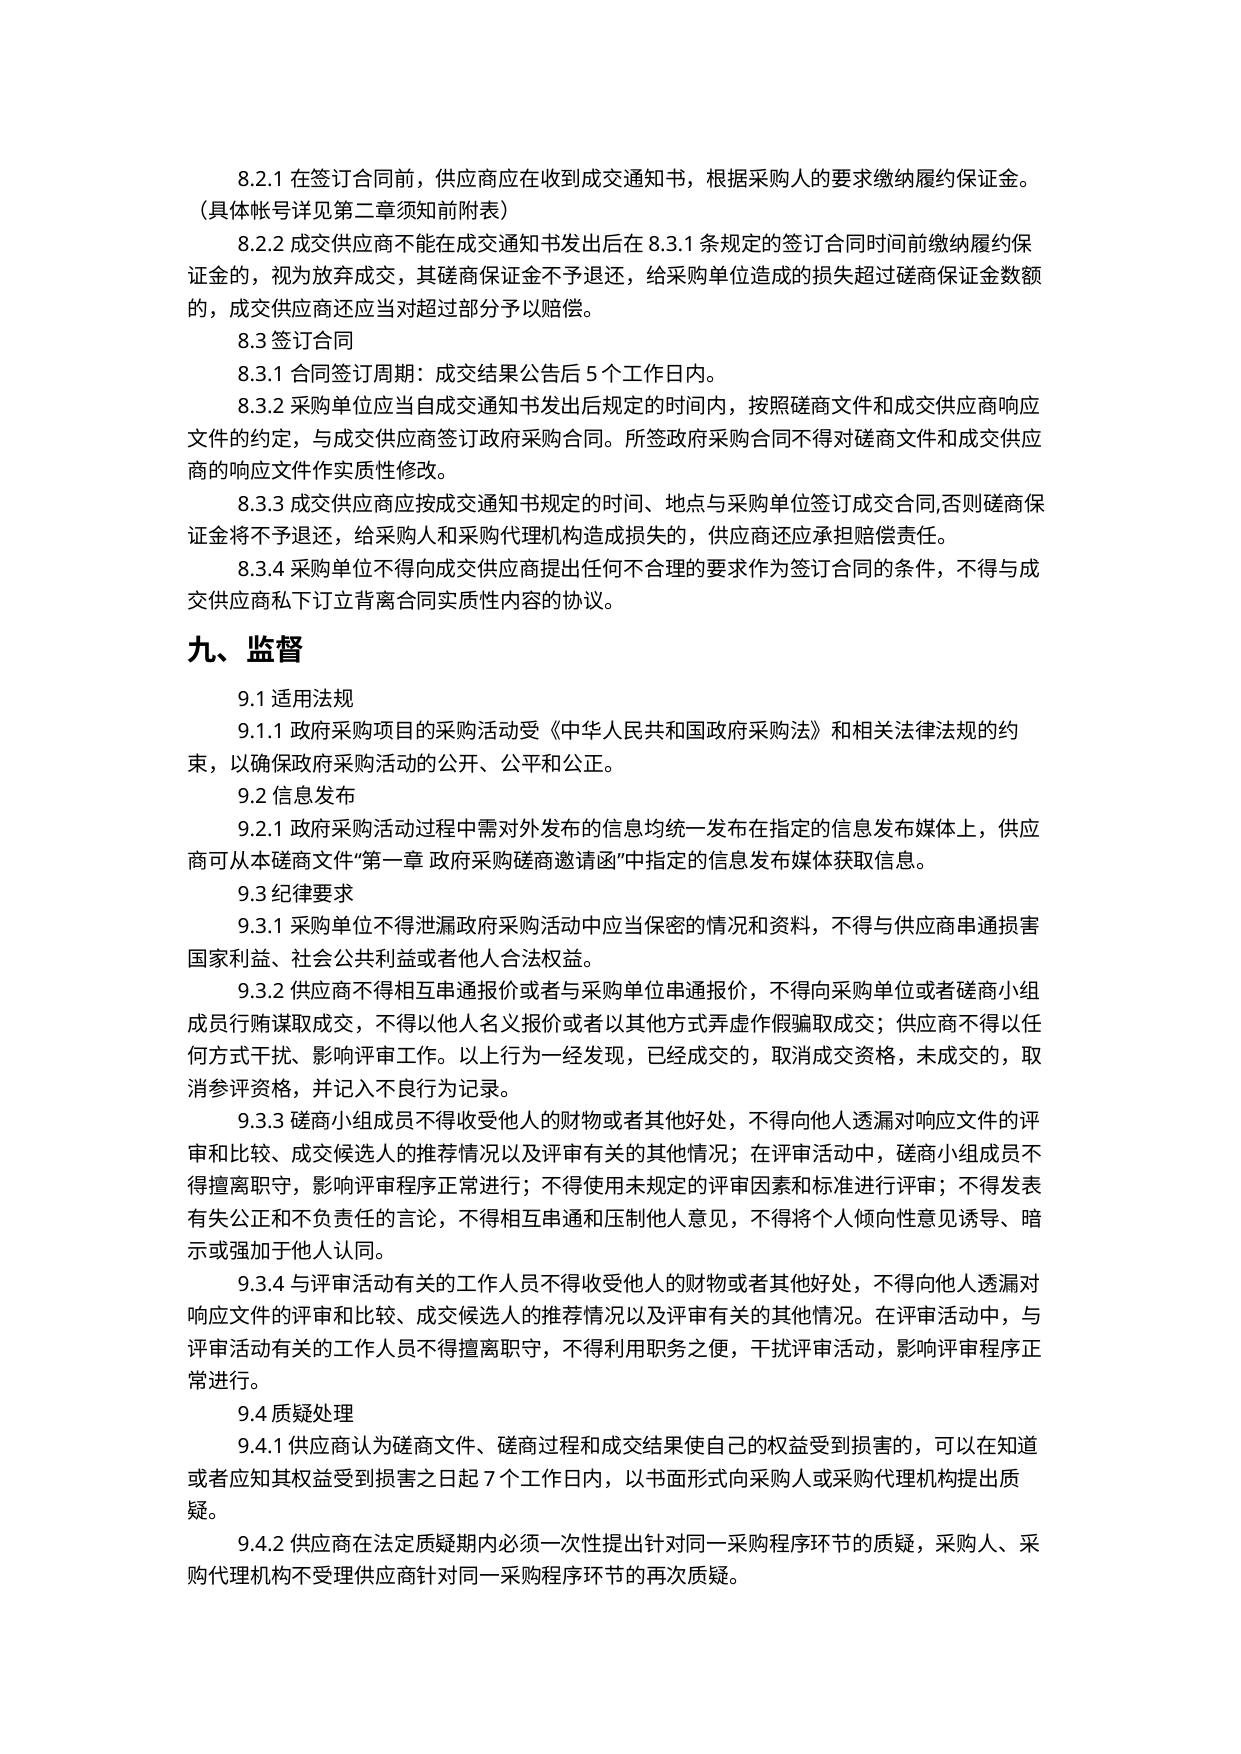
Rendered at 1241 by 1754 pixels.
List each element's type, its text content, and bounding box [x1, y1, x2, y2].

text 9.4.1供应商认为磋商文件、磋商过程和成交结果使自己的权益受到损害的，可以在知道或者应知其权益受到损害之日起7个工作日内，以书面形式向采购人或采购代理机构提出质疑。 [187, 1429, 1053, 1527]
text 8.2.2 成交供应商不能在成交通知书发出后在8.3.1条规定的签订合同时间前缴纳履约保证金的，视为放弃成交，其磋商保证金不予退还，给采购单位造成的损失超过磋商保证金数额的，成交供应商还应当对超过部分予以赔偿。 [187, 227, 1053, 324]
text 8.3.2 采购单位应当自成交通知书发出后规定的时间内，按照磋商文件和成交供应商响应文件的约定，与成交供应商签订政府采购合同。所签政府采购合同不得对磋商文件和成交供应商的响应文件作实质性修改。 [187, 389, 1053, 487]
text 9.4质疑处理 [187, 1397, 1053, 1429]
text 9.3.4 与评审活动有关的工作人员不得收受他人的财物或者其他好处，不得向他人透漏对响应文件的评审和比较、成交候选人的推荐情况以及评审有关的其他情况。在评审活动中，与评审活动有关的工作人员不得擅离职守，不得利用职务之便，干扰评审活动，影响评审程序正常进行。 [187, 1267, 1053, 1397]
text 8.3签订合同 [187, 324, 1053, 357]
text 8.3.4 采购单位不得向成交供应商提出任何不合理的要求作为签订合同的条件，不得与成交供应商私下订立背离合同实质性内容的协议。 [187, 552, 1053, 617]
text 9.3.3 磋商小组成员不得收受他人的财物或者其他好处，不得向他人透漏对响应文件的评审和比较、成交候选人的推荐情况以及评审有关的其他情况；在评审活动中，磋商小组成员不得擅离职守，影响评审程序正常进行；不得使用未规定的评审因素和标准进行评审；不得发表有失公正和不负责任的言论，不得相互串通和压制他人意见，不得将个人倾向性意见诱导、暗示或强加于他人认同。 [187, 1104, 1053, 1267]
text 8.2.1 在签订合同前，供应商应在收到成交通知书，根据采购人的要求缴纳履约保证金。（具体帐号详见第二章须知前附表） [187, 162, 1053, 227]
text 9.2.1 政府采购活动过程中需对外发布的信息均统一发布在指定的信息发布媒体上，供应商可从本磋商文件“第一章 政府采购磋商邀请函”中指定的信息发布媒体获取信息。 [187, 812, 1053, 877]
text 9.1适用法规 [187, 682, 1053, 714]
text 8.3.1 合同签订周期：成交结果公告后5个工作日内。 [187, 357, 1053, 389]
text 9.2 信息发布 [187, 779, 1053, 812]
text 9.1.1 政府采购项目的采购活动受《中华人民共和国政府采购法》和相关法律法规的约束，以确保政府采购活动的公开、公平和公正。 [187, 714, 1053, 779]
text 9.3.2 供应商不得相互串通报价或者与采购单位串通报价，不得向采购单位或者磋商小组成员行贿谋取成交，不得以他人名义报价或者以其他方式弄虚作假骗取成交；供应商不得以任何方式干扰、影响评审工作。以上行为一经发现，已经成交的，取消成交资格，未成交的，取消参评资格，并记入不良行为记录。 [187, 974, 1053, 1104]
text 9.3.1 采购单位不得泄漏政府采购活动中应当保密的情况和资料，不得与供应商串通损害国家利益、社会公共利益或者他人合法权益。 [187, 909, 1053, 974]
text 8.3.3 成交供应商应按成交通知书规定的时间、地点与采购单位签订成交合同,否则磋商保证金将不予退还，给采购人和采购代理机构造成损失的，供应商还应承担赔偿责任。 [187, 487, 1053, 552]
text 9.4.2 供应商在法定质疑期内必须一次性提出针对同一采购程序环节的质疑，采购人、采购代理机构不受理供应商针对同一采购程序环节的再次质疑。 [187, 1527, 1053, 1592]
text 九、监督 [187, 617, 1053, 682]
text 9.3纪律要求 [187, 877, 1053, 909]
